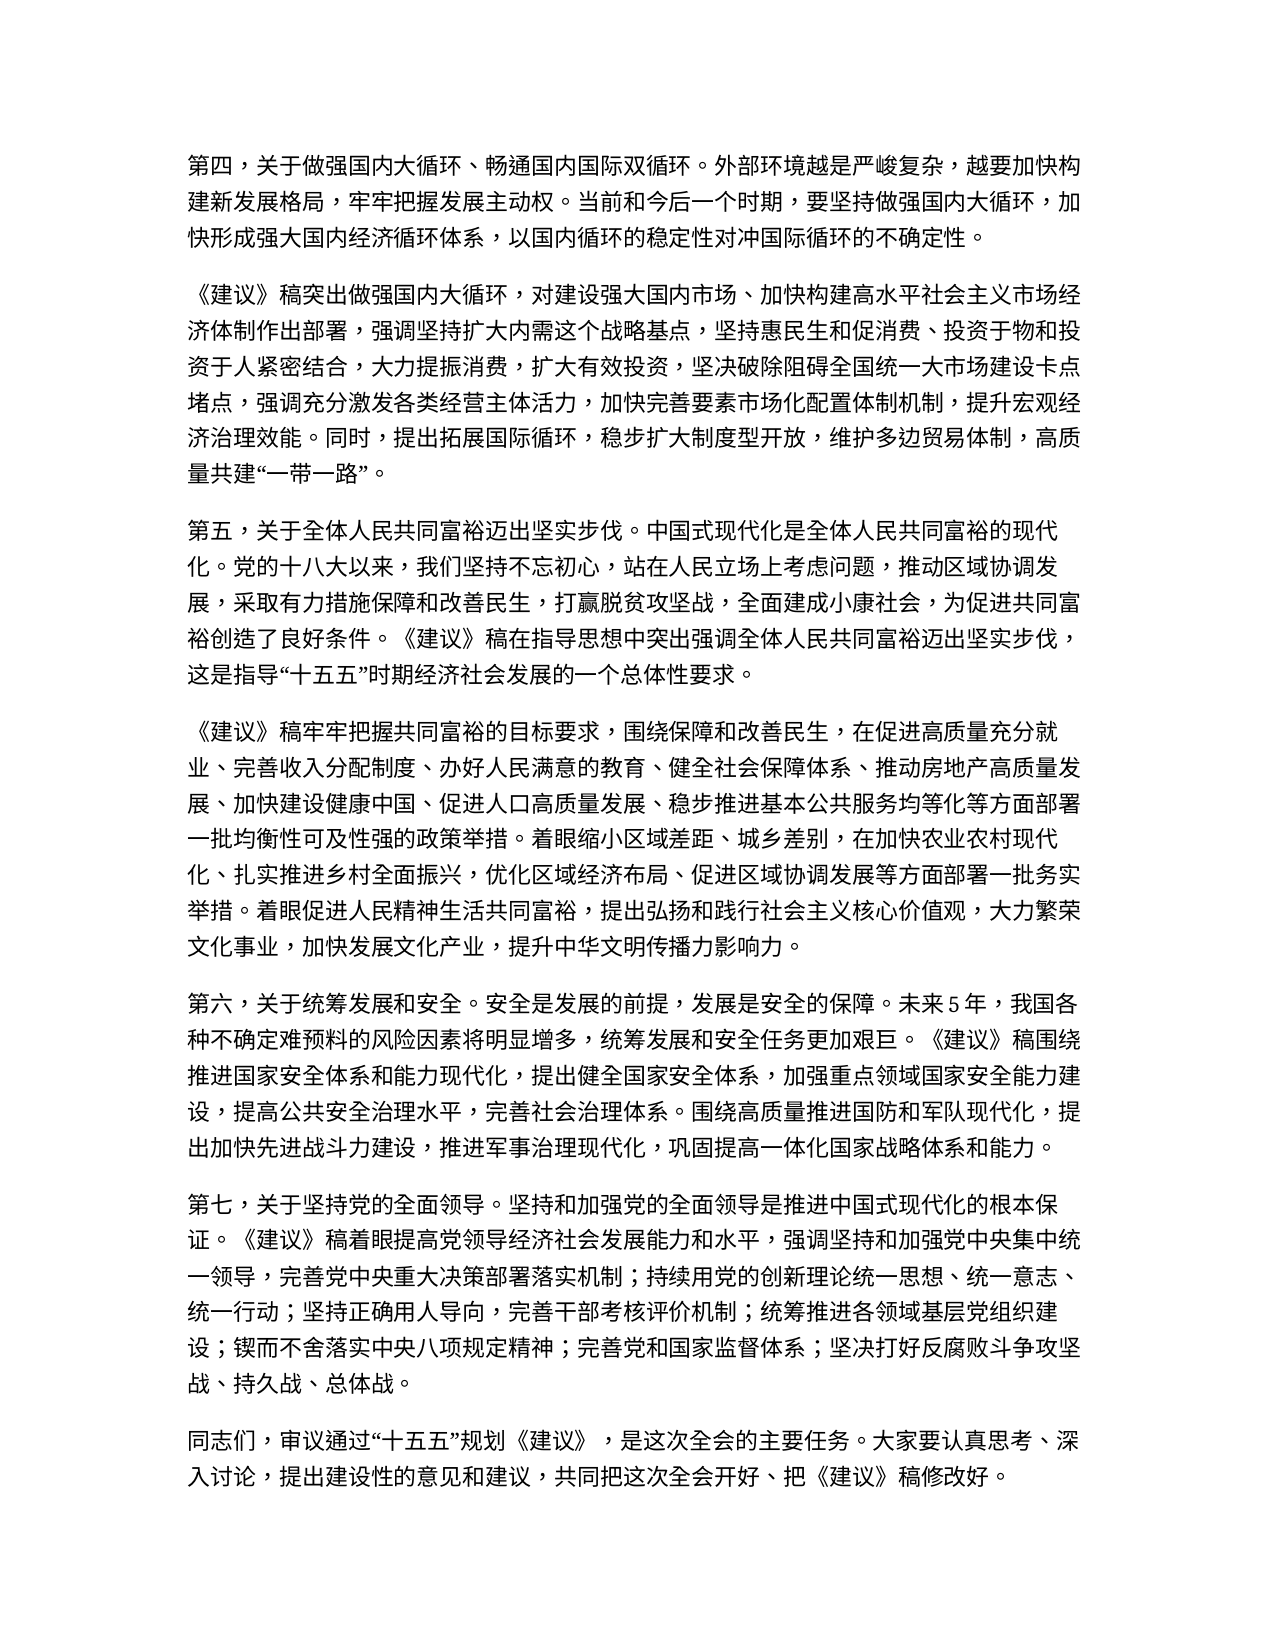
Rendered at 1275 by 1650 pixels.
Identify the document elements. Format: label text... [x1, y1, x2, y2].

text 第五，关于全体人民共同富裕迈出坚实步伐。中国式现代化是全体人民共同富裕的现代化。党的十八大以来，我们坚持不忘初心，站在人民立场上考虑问题，推动区域协调发展，采取有力措施保障和改善民生，打赢脱贫攻坚战，全面建成小康社会，为促进共同富裕创造了良好条件。《建议》稿在指导思想中突出强调全体人民共同富裕迈出坚实步伐，这是指导“十五五”时期经济社会发展的一个总体性要求。 [187, 515, 1087, 690]
text 第六，关于统筹发展和安全。安全是发展的前提，发展是安全的保障。未来5年，我国各种不确定难预料的风险因素将明显增多，统筹发展和安全任务更加艰巨。《建议》稿围绕推进国家安全体系和能力现代化，提出健全国家安全体系，加强重点领域国家安全能力建设，提高公共安全治理水平，完善社会治理体系。围绕高质量推进国防和军队现代化，提出加快先进战斗力建设，推进军事治理现代化，巩固提高一体化国家战略体系和能力。 [187, 988, 1087, 1163]
text 第四，关于做强国内大循环、畅通国内国际双循环。外部环境越是严峻复杂，越要加快构建新发展格局，牢牢把握发展主动权。当前和今后一个时期，要坚持做强国内大循环，加快形成强大国内经济循环体系，以国内循环的稳定性对冲国际循环的不确定性。 [187, 150, 1087, 253]
text 同志们，审议通过“十五五”规划《建议》，是这次全会的主要任务。大家要认真思考、深入讨论，提出建设性的意见和建议，共同把这次全会开好、把《建议》稿修改好。 [187, 1425, 1087, 1492]
text 《建议》稿牢牢把握共同富裕的目标要求，围绕保障和改善民生，在促进高质量充分就业、完善收入分配制度、办好人民满意的教育、健全社会保障体系、推动房地产高质量发展、加快建设健康中国、促进人口高质量发展、稳步推进基本公共服务均等化等方面部署一批均衡性可及性强的政策举措。着眼缩小区域差距、城乡差别，在加快农业农村现代化、扎实推进乡村全面振兴，优化区域经济布局、促进区域协调发展等方面部署一批务实举措。着眼促进人民精神生活共同富裕，提出弘扬和践行社会主义核心价值观，大力繁荣文化事业，加快发展文化产业，提升中华文明传播力影响力。 [187, 716, 1087, 962]
text 《建议》稿突出做强国内大循环，对建设强大国内市场、加快构建高水平社会主义市场经济体制作出部署，强调坚持扩大内需这个战略基点，坚持惠民生和促消费、投资于物和投资于人紧密结合，大力提振消费，扩大有效投资，坚决破除阻碍全国统一大市场建设卡点堵点，强调充分激发各类经营主体活力，加快完善要素市场化配置体制机制，提升宏观经济治理效能。同时，提出拓展国际循环，稳步扩大制度型开放，维护多边贸易体制，高质量共建“一带一路”。 [187, 279, 1087, 489]
text 第七，关于坚持党的全面领导。坚持和加强党的全面领导是推进中国式现代化的根本保证。《建议》稿着眼提高党领导经济社会发展能力和水平，强调坚持和加强党中央集中统一领导，完善党中央重大决策部署落实机制；持续用党的创新理论统一思想、统一意志、统一行动；坚持正确用人导向，完善干部考核评价机制；统筹推进各领域基层党组织建设；锲而不舍落实中央八项规定精神；完善党和国家监督体系；坚决打好反腐败斗争攻坚战、持久战、总体战。 [187, 1188, 1087, 1399]
